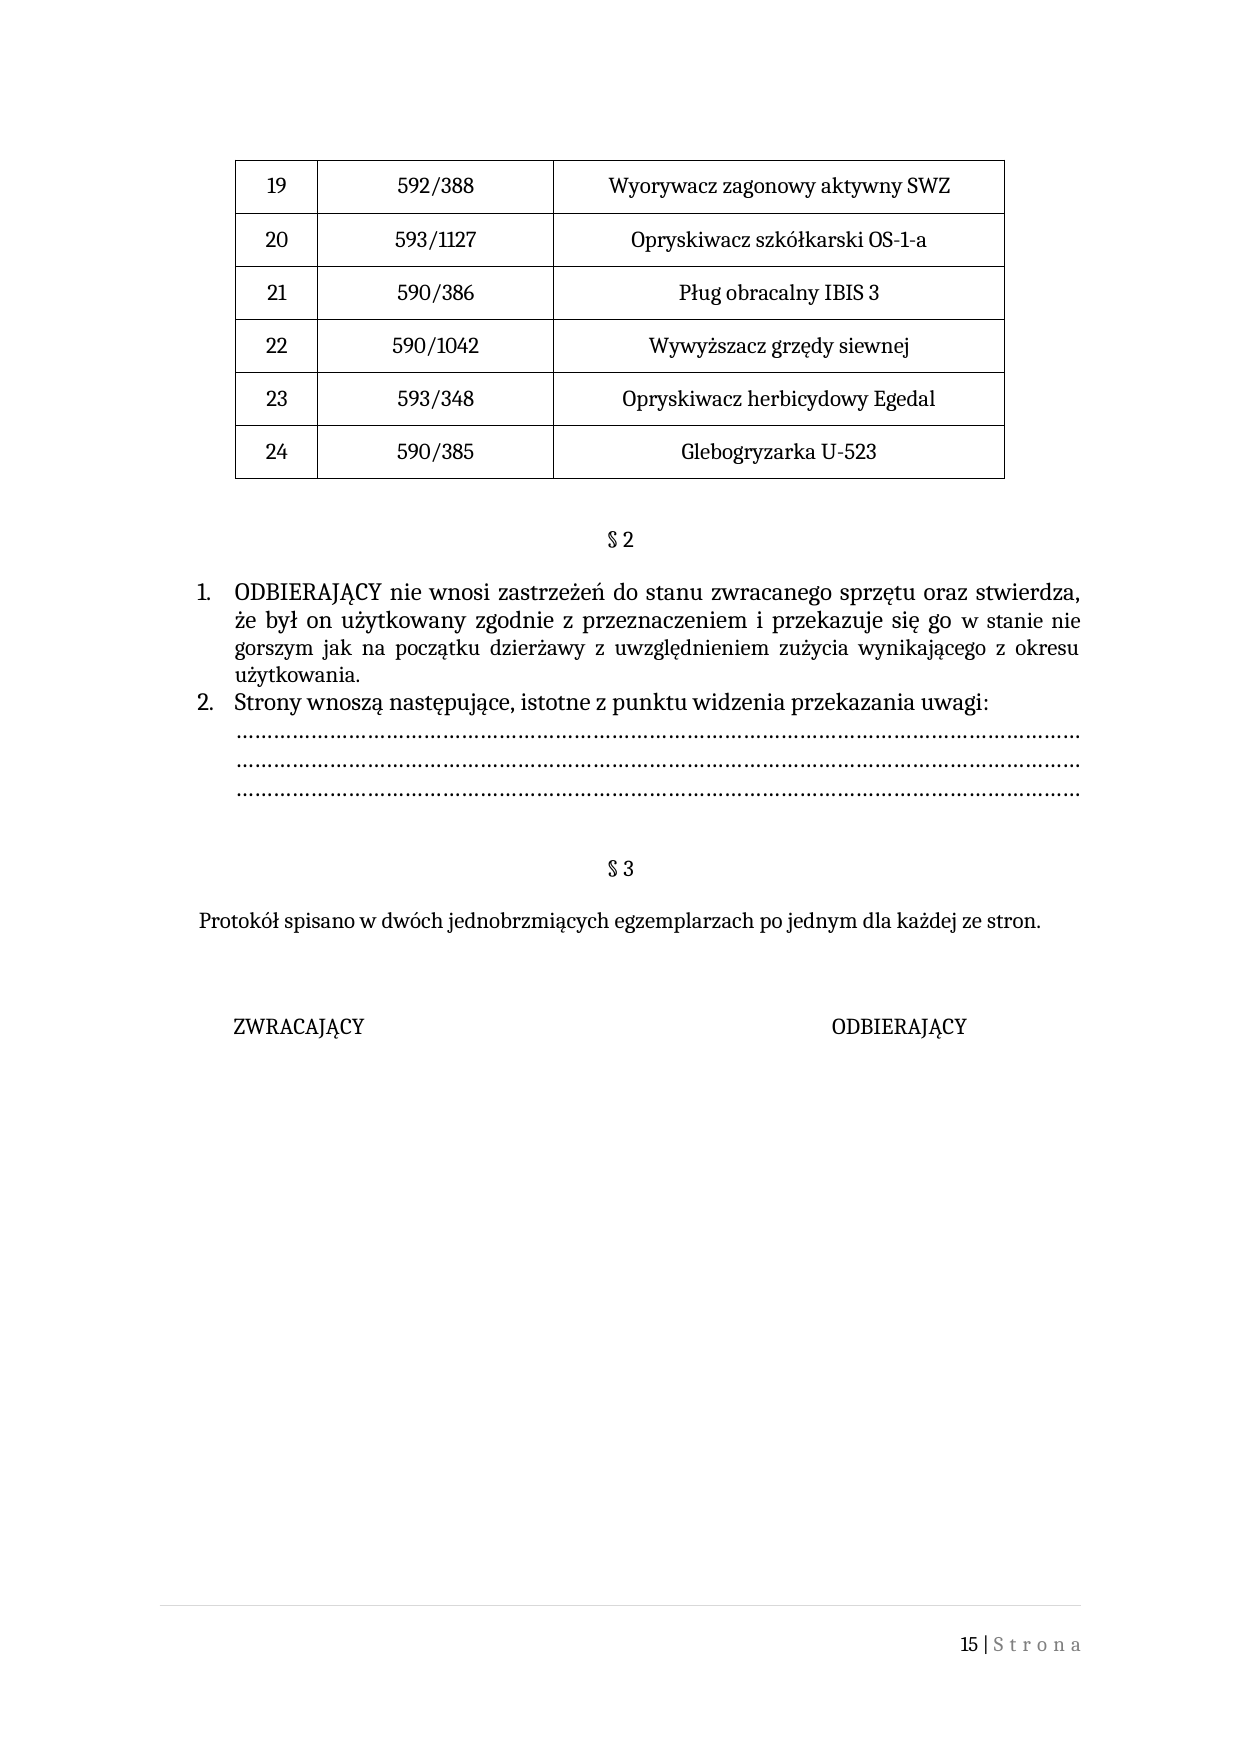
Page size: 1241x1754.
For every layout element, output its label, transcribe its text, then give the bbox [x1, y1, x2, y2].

table_cell 590/1042 [318, 320, 553, 372]
table_cell 23 [236, 373, 317, 425]
table_cell 19 [236, 161, 317, 213]
table_cell 21 [236, 267, 317, 319]
table_cell 590/385 [318, 426, 553, 478]
table_cell Wywyższacz grzędy siewnej [554, 320, 1004, 372]
table_cell Opryskiwacz herbicydowy Egedal [554, 373, 1004, 425]
text § 2 [159, 527, 1081, 553]
table_cell 593/348 [318, 373, 553, 425]
text Protokół spisano w dwóch jednobrzmiących egzemplarzach po jednym dla każdej ze stron. [159, 908, 1081, 934]
table_cell 22 [236, 320, 317, 372]
table_cell 20 [236, 214, 317, 266]
text ……………………………………………………………………………………………………………………………………………………………………………………………………………………………………………………………………………………………………………………………………………………………………… [234, 716, 1081, 803]
table_cell 592/388 [318, 161, 553, 213]
table_cell 24 [236, 426, 317, 478]
table_cell Opryskiwacz szkółkarski OS-1-a [554, 214, 1004, 266]
list Strony wnoszą następujące, istotne z punktu widzenia przekazania uwagi: [197, 688, 1081, 716]
text ZWRACAJĄCY ODBIERAJĄCY [159, 1013, 1081, 1040]
table_cell Pług obracalny IBIS 3 [554, 267, 1004, 319]
table_cell Glebogryzarka U-523 [554, 426, 1004, 478]
text § 3 [159, 855, 1081, 882]
list ODBIERAJĄCY nie wnosi zastrzeżeń do stanu zwracanego sprzętu oraz stwierdza, że był on użytkowany zgodnie z przeznaczeniem i przekazuje się go w stanie nie gorszym jak na początku dzierżawy z uwzględnieniem zużycia wynikającego z okresu użytkowania. [197, 577, 1081, 688]
table_cell 593/1127 [318, 214, 553, 266]
table_cell 590/386 [318, 267, 553, 319]
table_cell Wyorywacz zagonowy aktywny SWZ [554, 161, 1004, 213]
